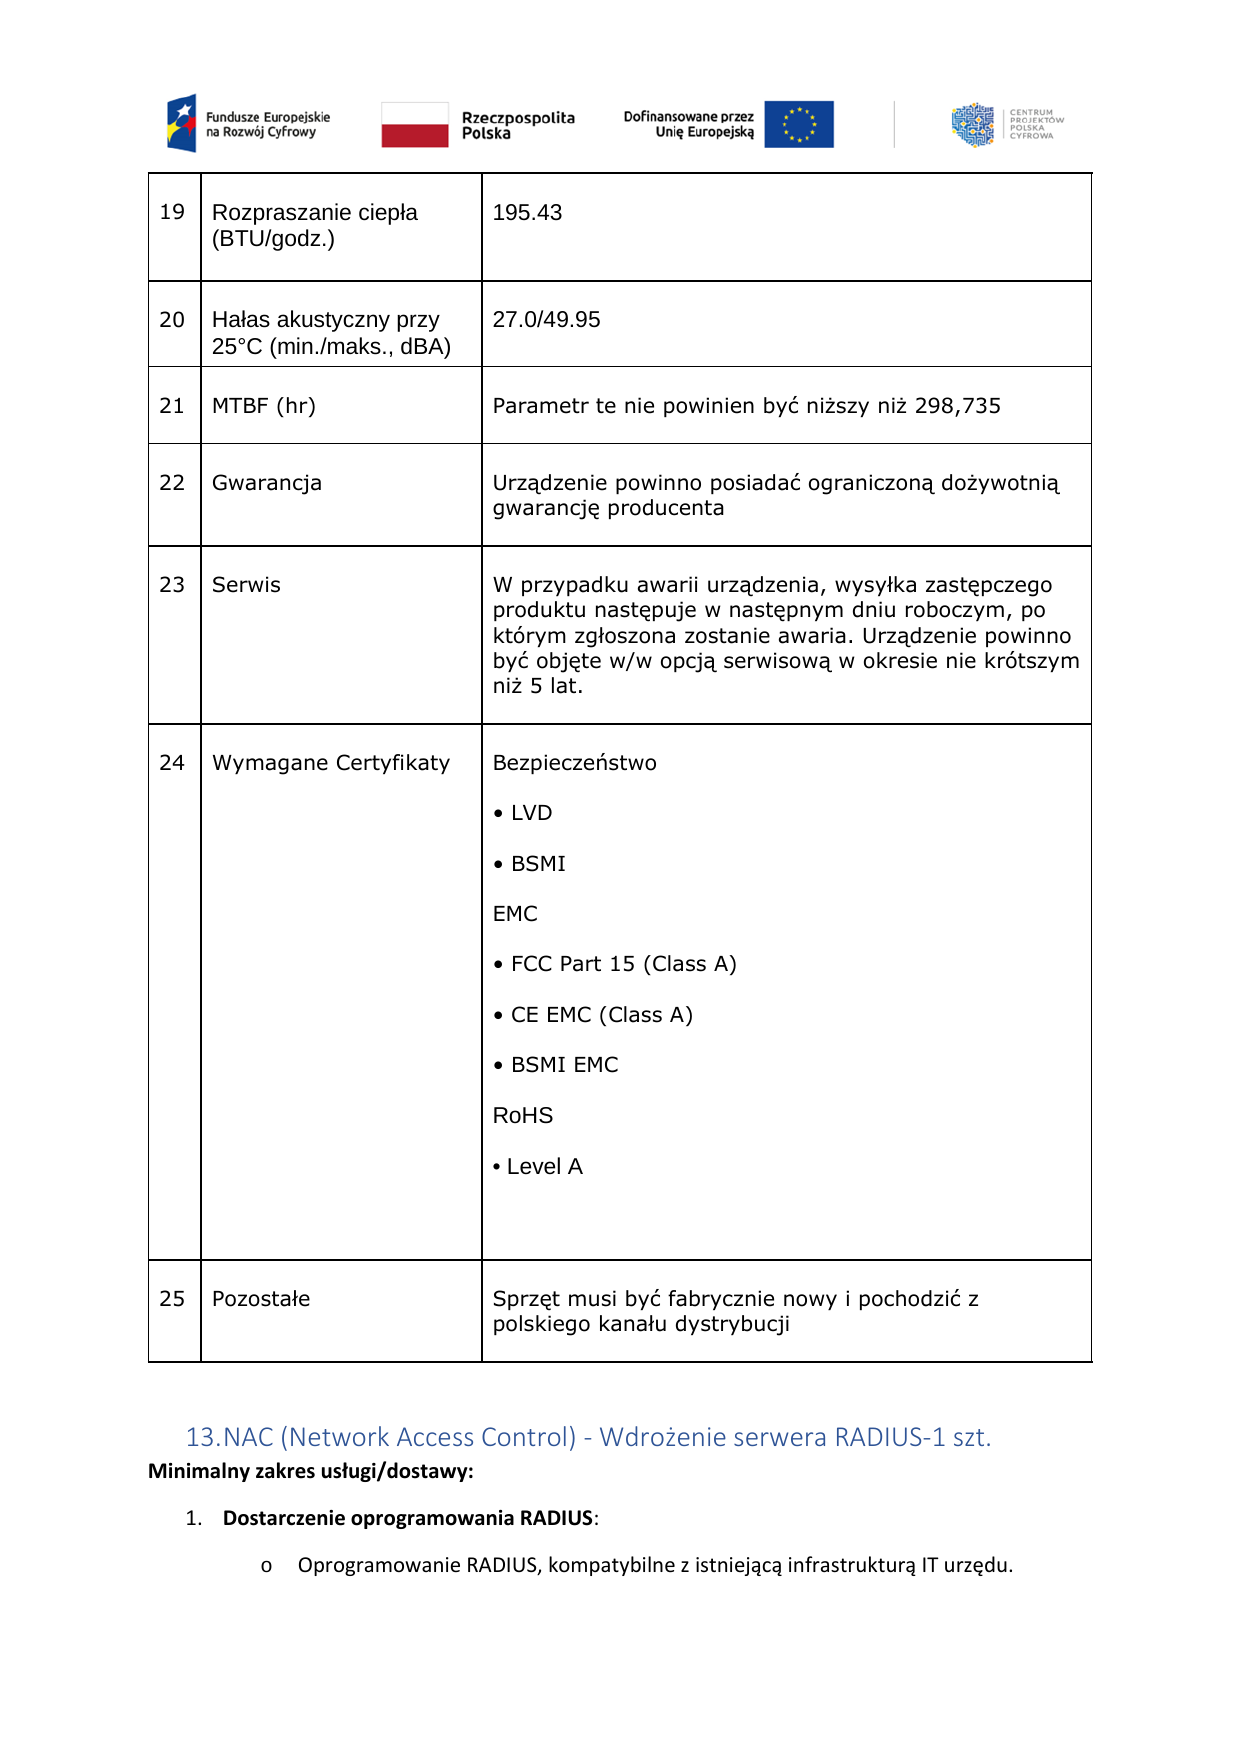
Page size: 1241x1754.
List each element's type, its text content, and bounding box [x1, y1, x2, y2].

table_cell Wymagane Certyfikaty [202, 725, 481, 1259]
table_cell 20 [149, 282, 200, 366]
table_cell 21 [149, 367, 200, 443]
table_cell Pozostałe [202, 1261, 481, 1361]
table_cell Hałas akustyczny przy 25°C (min./maks., dBA) [202, 282, 481, 366]
table_cell Rozpraszanie ciepła (BTU/godz.) [202, 174, 481, 280]
table_cell Parametr te nie powinien być niższy niż 298,735 [483, 367, 1091, 443]
table_cell Serwis [202, 547, 481, 723]
table_cell W przypadku awarii urządzenia, wysyłka zastępczego produktu następuje w następnym dniu roboczym, po którym zgłoszona zostanie awaria. Urządzenie powinno być objęte w/w opcją serwisową w okresie nie krótszym niż 5 lat. [483, 547, 1091, 723]
table_cell 27.0/49.95 [483, 282, 1091, 366]
list Dostarczenie oprogramowania RADIUS: [185, 1503, 1093, 1531]
table_cell 195.43 [483, 174, 1091, 280]
table_cell Gwarancja [202, 444, 481, 545]
table_cell Bezpieczeństwo • LVD • BSMI EMC • FCC Part 15 (Class A) • CE EMC (Class A) • BSMI EMC RoHS • Level A [483, 725, 1091, 1259]
list Oprogramowanie RADIUS, kompatybilne z istniejącą infrastrukturą IT urzędu. [260, 1550, 1093, 1579]
table_cell 24 [149, 725, 200, 1259]
picture [147, 73, 1093, 172]
table_cell 23 [149, 547, 200, 723]
table_cell Urządzenie powinno posiadać ograniczoną dożywotnią gwarancję producenta [483, 444, 1091, 545]
table_cell MTBF (hr) [202, 367, 481, 443]
text Minimalny zakres usługi/dostawy: [148, 1456, 1093, 1484]
table_cell 25 [149, 1261, 200, 1361]
table_cell 22 [149, 444, 200, 545]
subtitle NAC (Network Access Control) - Wdrożenie serwera RADIUS-1 szt. [185, 1418, 1093, 1453]
table_cell 19 [149, 174, 200, 280]
table_cell Sprzęt musi być fabrycznie nowy i pochodzić z polskiego kanału dystrybucji [483, 1261, 1091, 1361]
